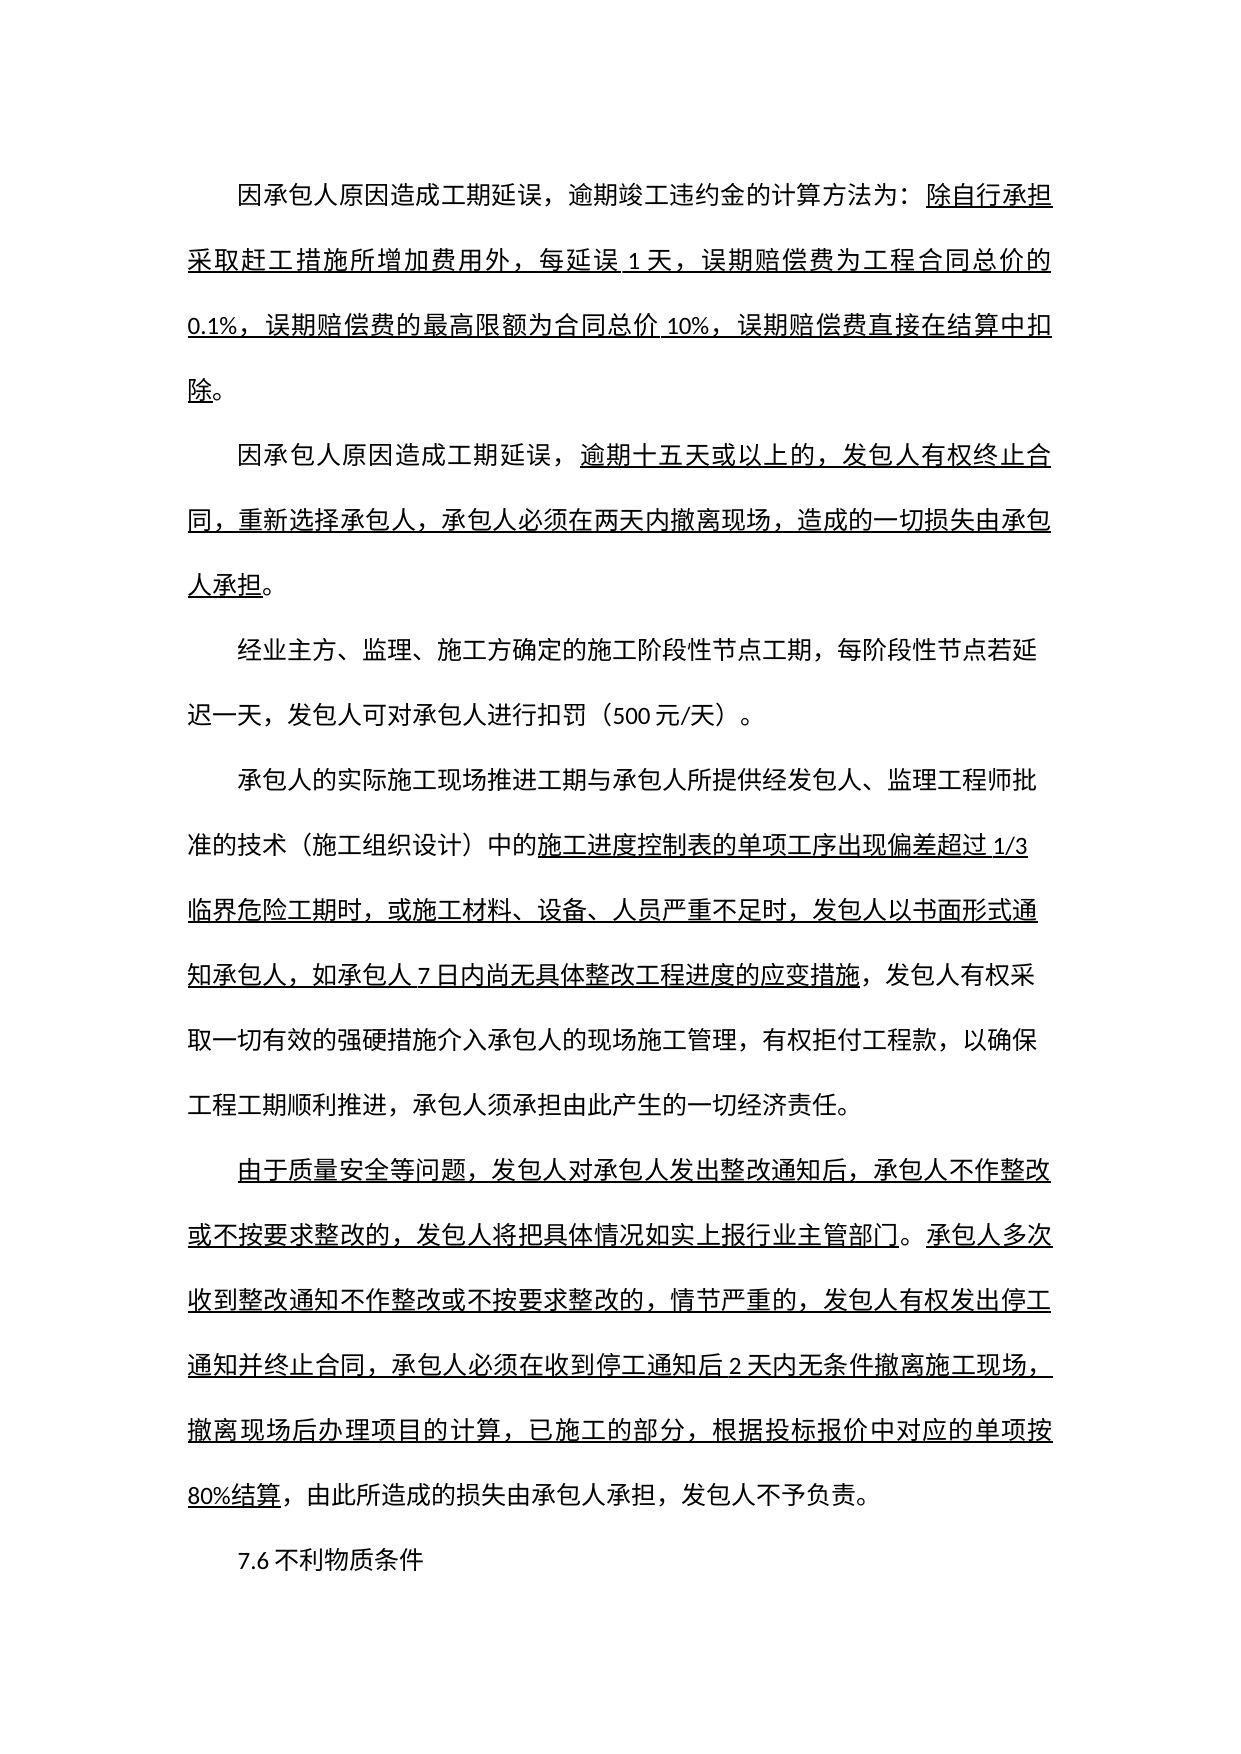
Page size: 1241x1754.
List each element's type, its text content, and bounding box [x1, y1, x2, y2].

text 经业主方、监理、施工方确定的施工阶段性节点工期，每阶段性节点若延迟一天，发包人可对承包人进行扣罚（500元/天）。 [187, 617, 1053, 747]
text 由于质量安全等问题，发包人对承包人发出整改通知后，承包人不作整改或不按要求整改的，发包人将把具体情况如实上报行业主管部门。承包人多次收到整改通知不作整改或不按要求整改的，情节严重的，发包人有权发出停工通知并终止合同，承包人必须在收到停工通知后2天内无条件撤离施工现场，撤离现场后办理项目的计算，已施工的部分，根据投标报价中对应的单项按80%结算，由此所造成的损失由承包人承担，发包人不予负责。 [187, 1137, 1053, 1376]
text 承包人的实际施工现场推进工期与承包人所提供经发包人、监理工程师批准的技术（施工组织设计）中的施工进度控制表的单项工序出现偏差超过1/3临界危险工期时，或施工材料、设备、人员严重不足时，发包人以书面形式通知承包人，如承包人7日内尚无具体整改工程进度的应变措施，发包人有权采取一切有效的强硬措施介入承包人的现场施工管理，有权拒付工程款，以确保工程工期顺利推进，承包人须承担由此产生的一切经济责任。 [187, 747, 1053, 1137]
text 由于质量安全等问题，发包人对承包人发出整改通知后，承包人不作整改或不按要求整改的，发包人将把具体情况如实上报行业主管部门。承包人多次收到整改通知不作整改或不按要求整改的，情节严重的，发包人有权发出停工通知并终止合同，承包人必须在收到停工通知后2天内无条件撤离施工现场，撤离现场后办理项目的计算，已施工的部分，根据投标报价中对应的单项按80%结算，由此所造成的损失由承包人承担，发包人不予负责。 [187, 1377, 1053, 1441]
text 因承包人原因造成工期延误，逾期竣工违约金的计算方法为：除自行承担采取赶工措施所增加费用外，每延误1天，误期赔偿费为工程合同总价的0.1%，误期赔偿费的最高限额为合同总价10%，误期赔偿费直接在结算中扣除。 [187, 162, 1053, 422]
text 由于质量安全等问题，发包人对承包人发出整改通知后，承包人不作整改或不按要求整改的，发包人将把具体情况如实上报行业主管部门。承包人多次收到整改通知不作整改或不按要求整改的，情节严重的，发包人有权发出停工通知并终止合同，承包人必须在收到停工通知后2天内无条件撤离施工现场，撤离现场后办理项目的计算，已施工的部分，根据投标报价中对应的单项按80%结算，由此所造成的损失由承包人承担，发包人不予负责。 [187, 1442, 1053, 1527]
text 因承包人原因造成工期延误，逾期十五天或以上的，发包人有权终止合同，重新选择承包人，承包人必须在两天内撤离现场，造成的一切损失由承包人承担。 [187, 422, 1053, 617]
text 7.6不利物质条件 [187, 1527, 1053, 1592]
